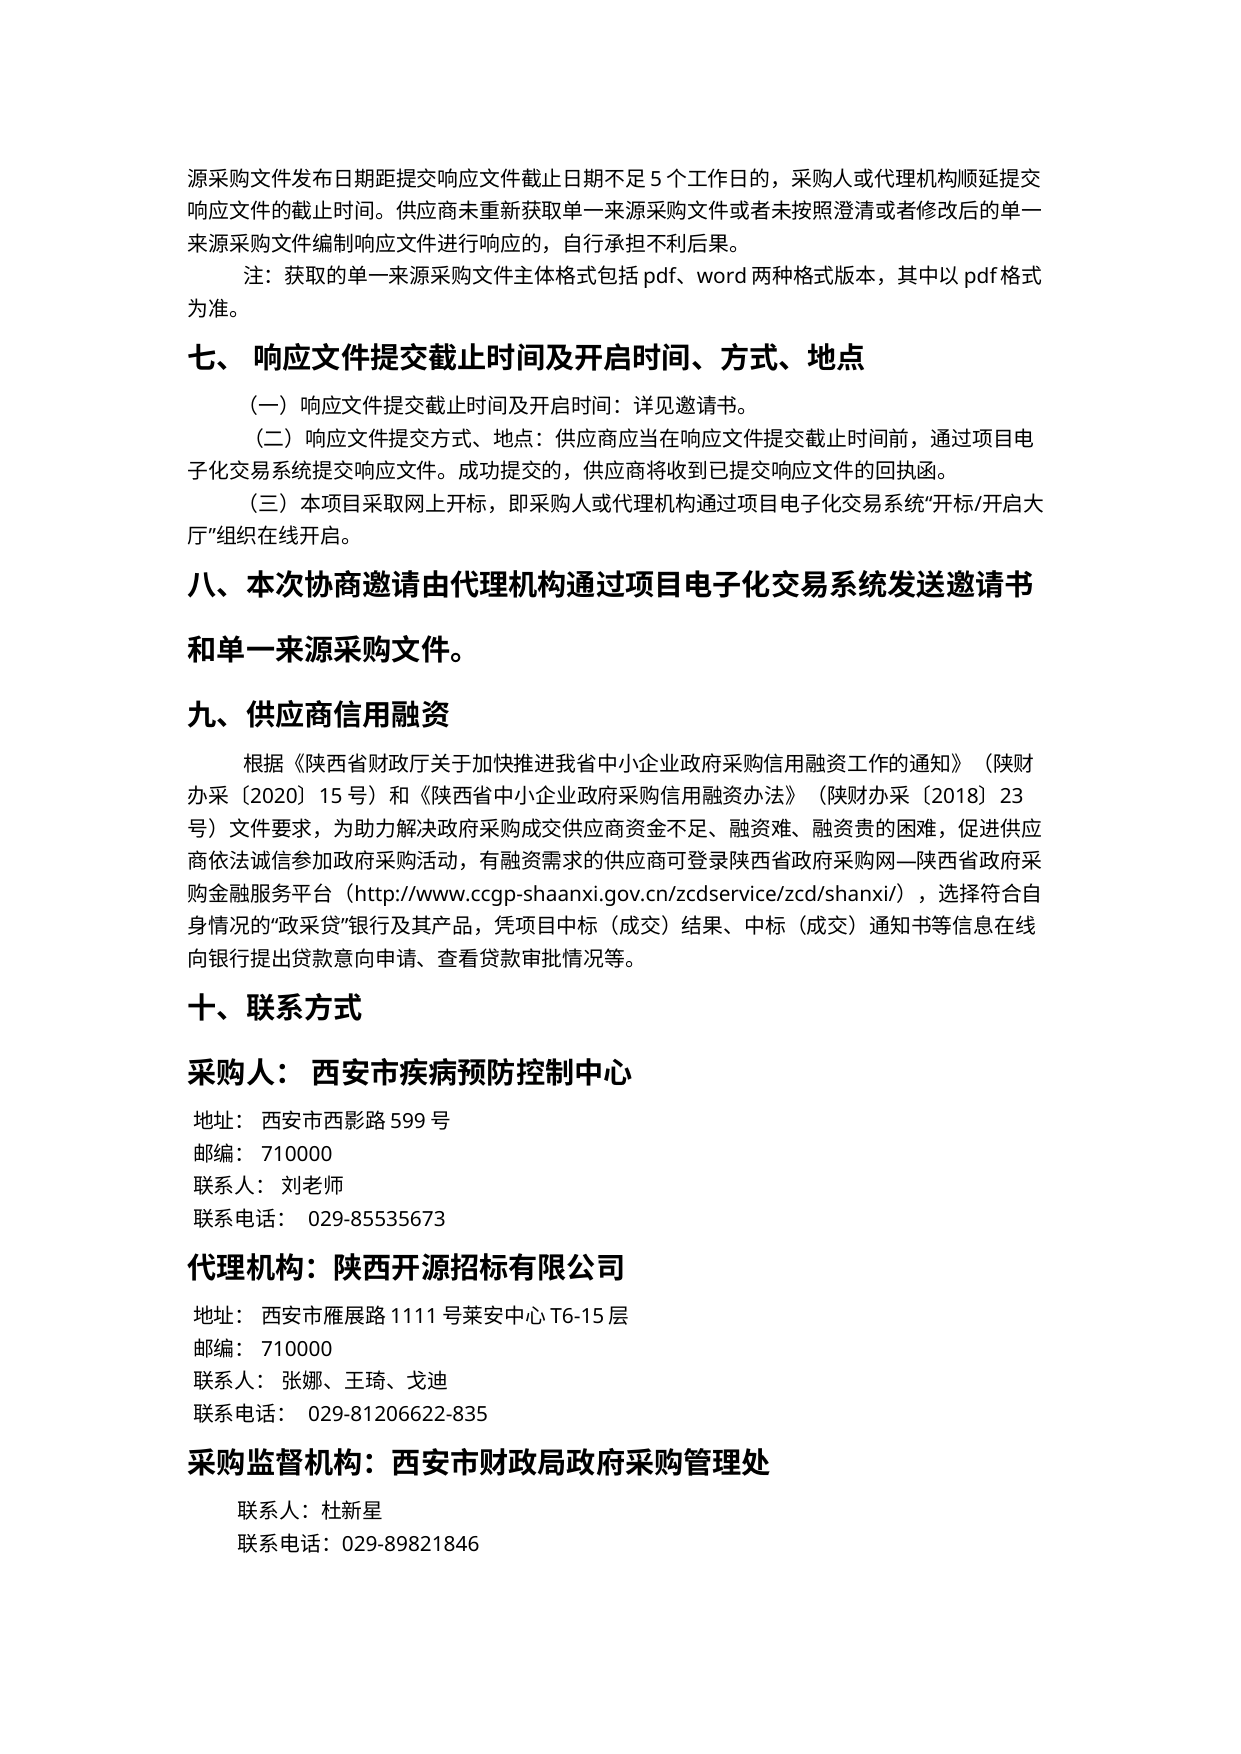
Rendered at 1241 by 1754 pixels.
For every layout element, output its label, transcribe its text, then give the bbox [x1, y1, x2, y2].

text 采购人： 西安市疾病预防控制中心 [187, 1039, 1053, 1104]
text 地址： 西安市雁展路1111号莱安中心T6-15层 [187, 1299, 1053, 1332]
text （三）本项目采取网上开标，即采购人或代理机构通过项目电子化交易系统“开标/开启大厅”组织在线开启。 [187, 487, 1053, 552]
text 邮编： 710000 [187, 1332, 1053, 1364]
text 采购监督机构：西安市财政局政府采购管理处 [187, 1429, 1053, 1494]
text 联系人： 张娜、王琦、戈迪 [187, 1364, 1053, 1397]
text 注：获取的单一来源采购文件主体格式包括pdf、word两种格式版本，其中以pdf格式为准。 [187, 259, 1053, 324]
text 联系电话： 029-81206622-835 [187, 1397, 1053, 1429]
text 地址： 西安市西影路599号 [187, 1104, 1053, 1137]
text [187, 162, 1053, 259]
text 联系电话： 029-85535673 [187, 1202, 1053, 1234]
text 联系人： 刘老师 [187, 1169, 1053, 1202]
text （一）响应文件提交截止时间及开启时间：详见邀请书。 [187, 389, 1053, 422]
text （二）响应文件提交方式、地点：供应商应当在响应文件提交截止时间前，通过项目电子化交易系统提交响应文件。成功提交的，供应商将收到已提交响应文件的回执函。 [187, 422, 1053, 487]
text 根据《陕西省财政厅关于加快推进我省中小企业政府采购信用融资工作的通知》（陕财办采〔2020〕15 号）和《陕西省中小企业政府采购信用融资办法》（陕财办采〔2018〕23 号）文件要求，为助力解决政府采购成交供应商资金不足、融资难、融资贵的困难，促进供应商依法诚信参加政府采购活动，有融资需求的供应商可登录陕西省政府采购网—陕西省政府采购金融服务平台（http://www.ccgp-shaanxi.gov.cn/zcdservice/zcd/shanxi/），选择符合自身情况的“政采贷”银行及其产品，凭项目中标（成交）结果、中标（成交）通知书等信息在线向银行提出贷款意向申请、查看贷款审批情况等。 [187, 747, 1053, 974]
text 邮编： 710000 [187, 1137, 1053, 1169]
text 八、本次协商邀请由代理机构通过项目电子化交易系统发送邀请书和单一来源采购文件。 [187, 552, 1053, 682]
text 代理机构：陕西开源招标有限公司 [187, 1234, 1053, 1299]
text 联系人：杜新星 [187, 1494, 1053, 1527]
text 十、联系方式 [187, 974, 1053, 1039]
text 联系电话：029-89821846 [187, 1527, 1053, 1559]
text 九、供应商信用融资 [187, 682, 1053, 747]
text 七、 响应文件提交截止时间及开启时间、方式、地点 [187, 324, 1053, 389]
